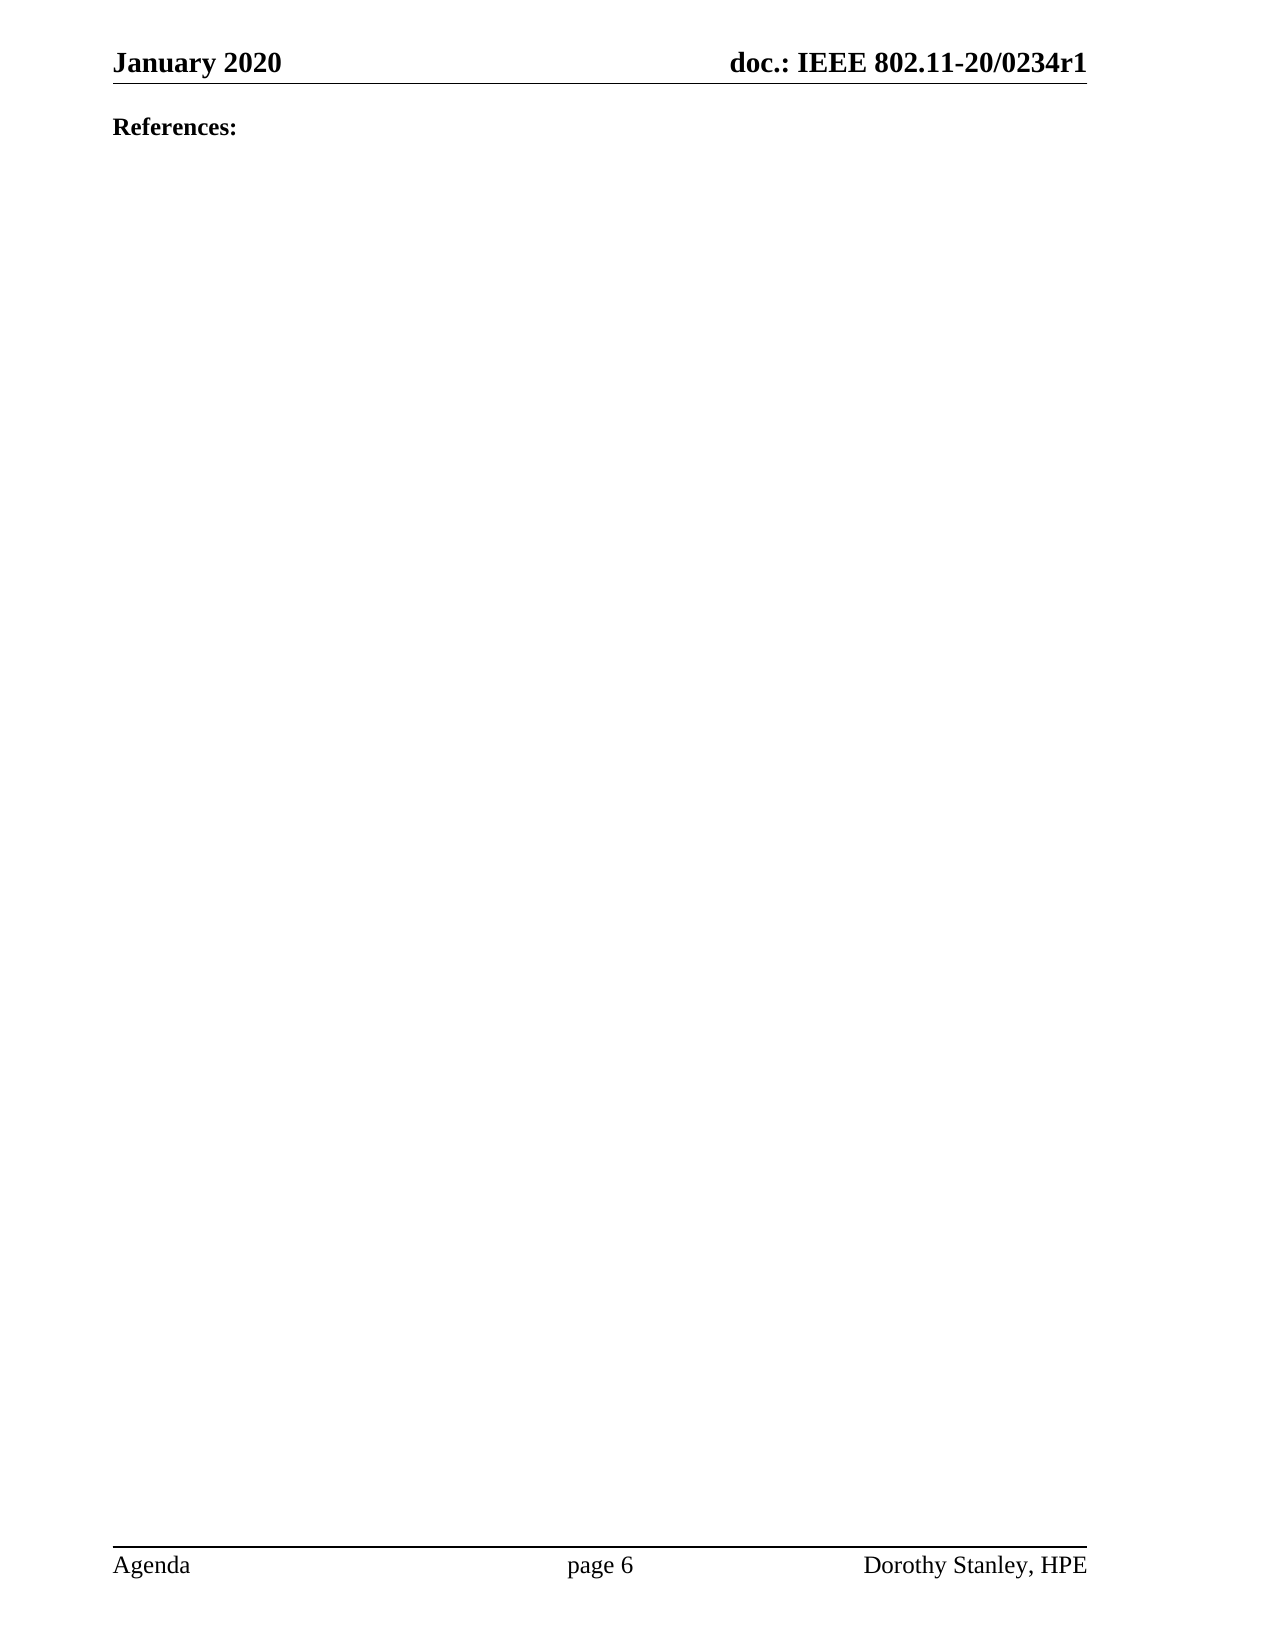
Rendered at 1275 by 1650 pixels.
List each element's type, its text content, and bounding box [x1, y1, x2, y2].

text References: [112, 112, 1087, 141]
